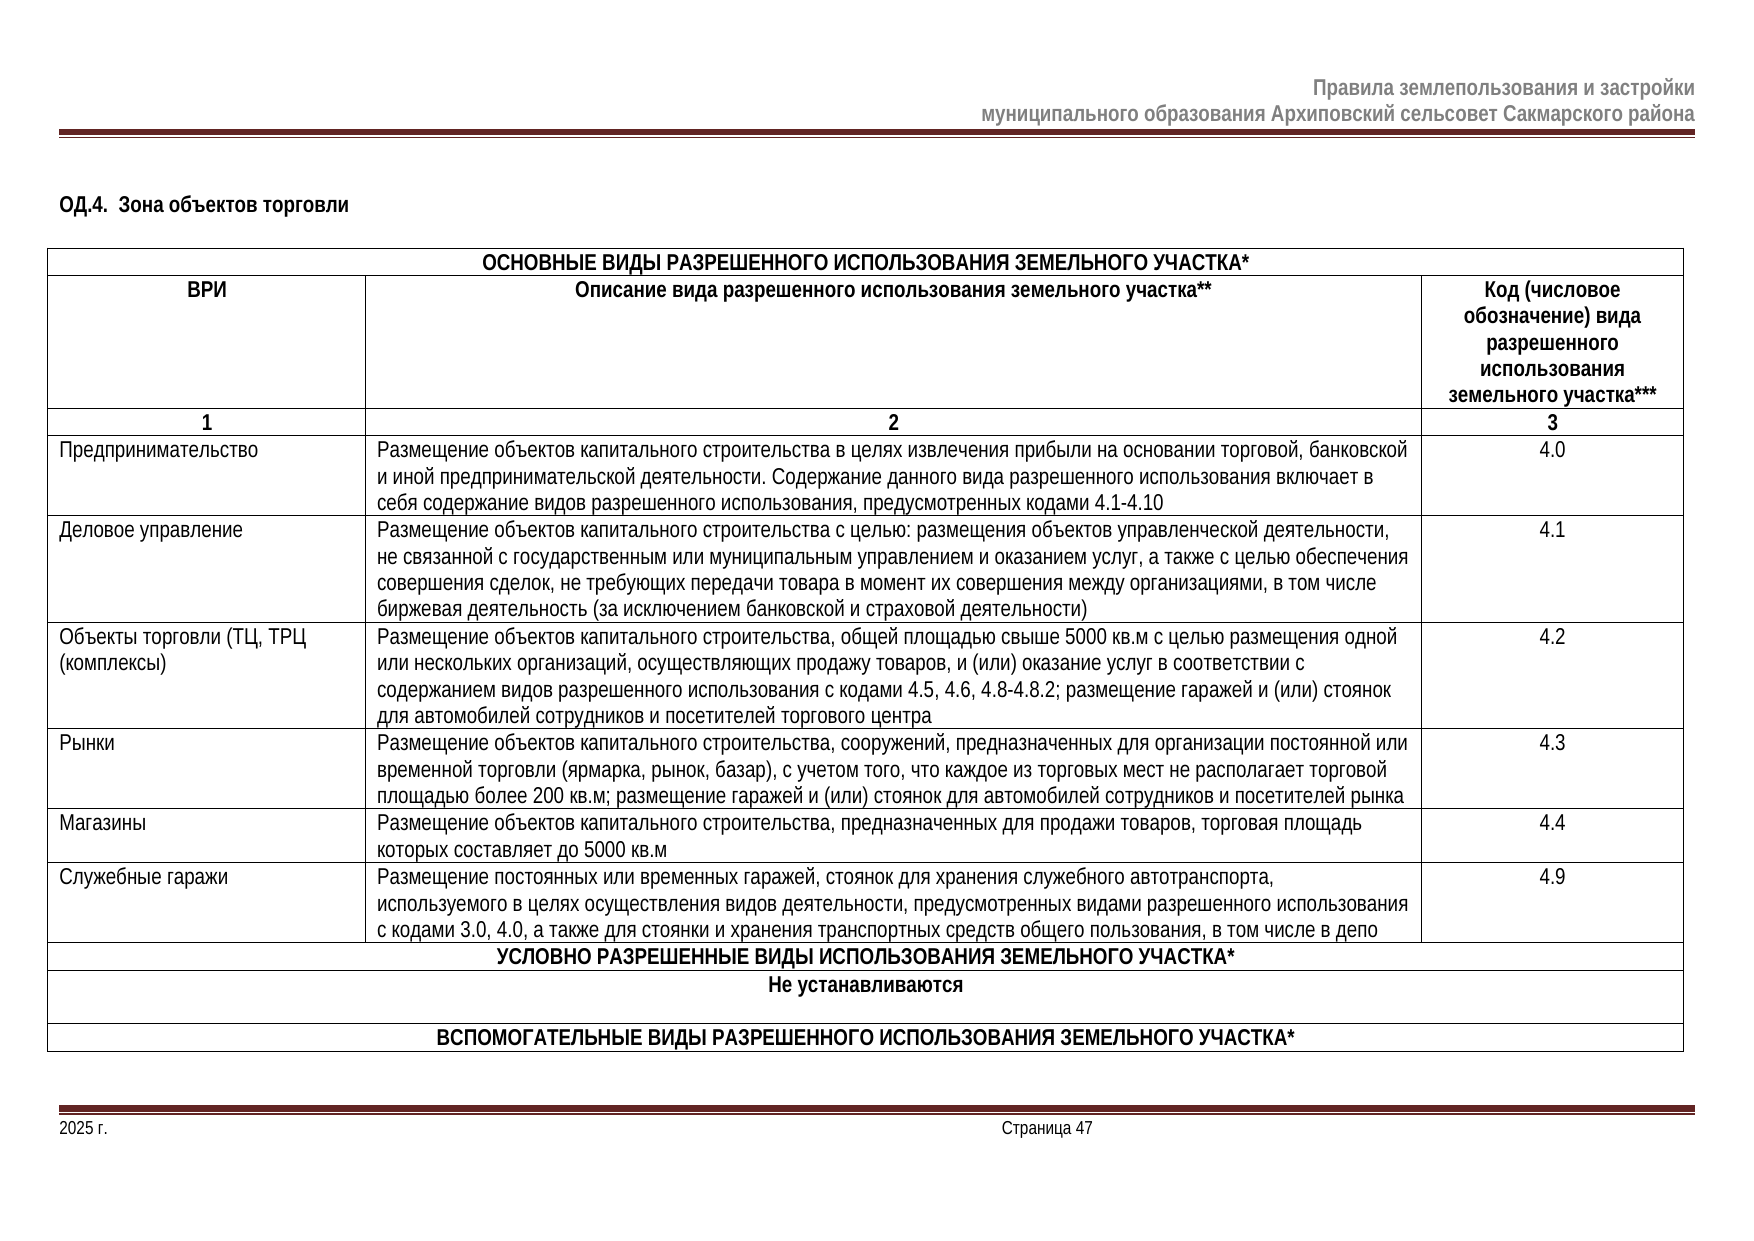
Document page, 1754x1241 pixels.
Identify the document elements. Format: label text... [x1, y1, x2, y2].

table_cell УСЛОВНО РАЗРЕШЕННЫЕ ВИДЫ ИСПОЛЬЗОВАНИЯ ЗЕМЕЛЬНОГО УЧАСТКА* [48, 943, 1683, 969]
table_cell Размещение объектов капитального строительства, предназначенных для продажи товаров, торговая площадь которых составляет до 5000 кв.м [366, 809, 1421, 862]
table_cell Размещение объектов капитального строительства с целью: размещения объектов управленческой деятельности, не связанной с государственным или муниципальным управлением и оказанием услуг, а также с целью обеспечения совершения сделок, не требующих передачи товара в момент их совершения между организациями, в том числе биржевая деятельность (за исключением банковской и страховой деятельности) [366, 516, 1421, 622]
table_cell Объекты торговли (ТЦ, ТРЦ (комплексы) [48, 623, 365, 728]
table_cell ВСПОМОГАТЕЛЬНЫЕ ВИДЫ РАЗРЕШЕННОГО ИСПОЛЬЗОВАНИЯ ЗЕМЕЛЬНОГО УЧАСТКА* [48, 1024, 1683, 1051]
table_cell Размещение объектов капитального строительства, сооружений, предназначенных для организации постоянной или временной торговли (ярмарка, рынок, базар), с учетом того, что каждое из торговых мест не располагает торговой площадью более 200 кв.м; размещение гаражей и (или) стоянок для автомобилей сотрудников и посетителей рынка [366, 729, 1421, 808]
table_cell ВРИ [48, 276, 365, 408]
table_cell 4.3 [1422, 729, 1683, 808]
table_cell Размещение объектов капитального строительства в целях извлечения прибыли на основании торговой, банковской и иной предпринимательской деятельности. Содержание данного вида разрешенного использования включает в себя содержание видов разрешенного использования, предусмотренных кодами 4.1-4.10 [366, 436, 1421, 515]
table_cell 4.9 [1422, 863, 1683, 942]
table_cell Магазины [48, 809, 365, 862]
table_cell 1 [48, 409, 365, 435]
table_cell 4.1 [1422, 516, 1683, 622]
table_cell Размещение объектов капитального строительства, общей площадью свыше 5000 кв.м с целью размещения одной или нескольких организаций, осуществляющих продажу товаров, и (или) оказание услуг в соответствии с содержанием видов разрешенного использования с кодами 4.5, 4.6, 4.8-4.8.2; размещение гаражей и (или) стоянок для автомобилей сотрудников и посетителей торгового центра [366, 623, 1421, 728]
table_cell Описание вида разрешенного использования земельного участка** [366, 276, 1421, 408]
table_cell Код (числовое обозначение) вида разрешенного использования земельного участка*** [1422, 276, 1683, 408]
table_cell Предпринимательство [48, 436, 365, 515]
table_cell 3 [1422, 409, 1683, 435]
table_cell Рынки [48, 729, 365, 808]
table_cell 4.0 [1422, 436, 1683, 515]
table_cell Не устанавливаются [48, 971, 1683, 1023]
table_cell Размещение постоянных или временных гаражей, стоянок для хранения служебного автотранспорта, используемого в целях осуществления видов деятельности, предусмотренных видами разрешенного использования с кодами 3.0, 4.0, а также для стоянки и хранения транспортных средств общего пользования, в том числе в депо [366, 863, 1421, 942]
table_header ОСНОВНЫЕ ВИДЫ РАЗРЕШЕННОГО ИСПОЛЬЗОВАНИЯ ЗЕМЕЛЬНОГО УЧАСТКА* [48, 249, 1683, 275]
table_cell 2 [366, 409, 1421, 435]
table_cell 4.4 [1422, 809, 1683, 862]
table_cell 4.2 [1422, 623, 1683, 728]
table_cell Деловое управление [48, 516, 365, 622]
subtitle ОД.4. Зона объектов торговли [59, 191, 1695, 217]
table_cell Служебные гаражи [48, 863, 365, 942]
